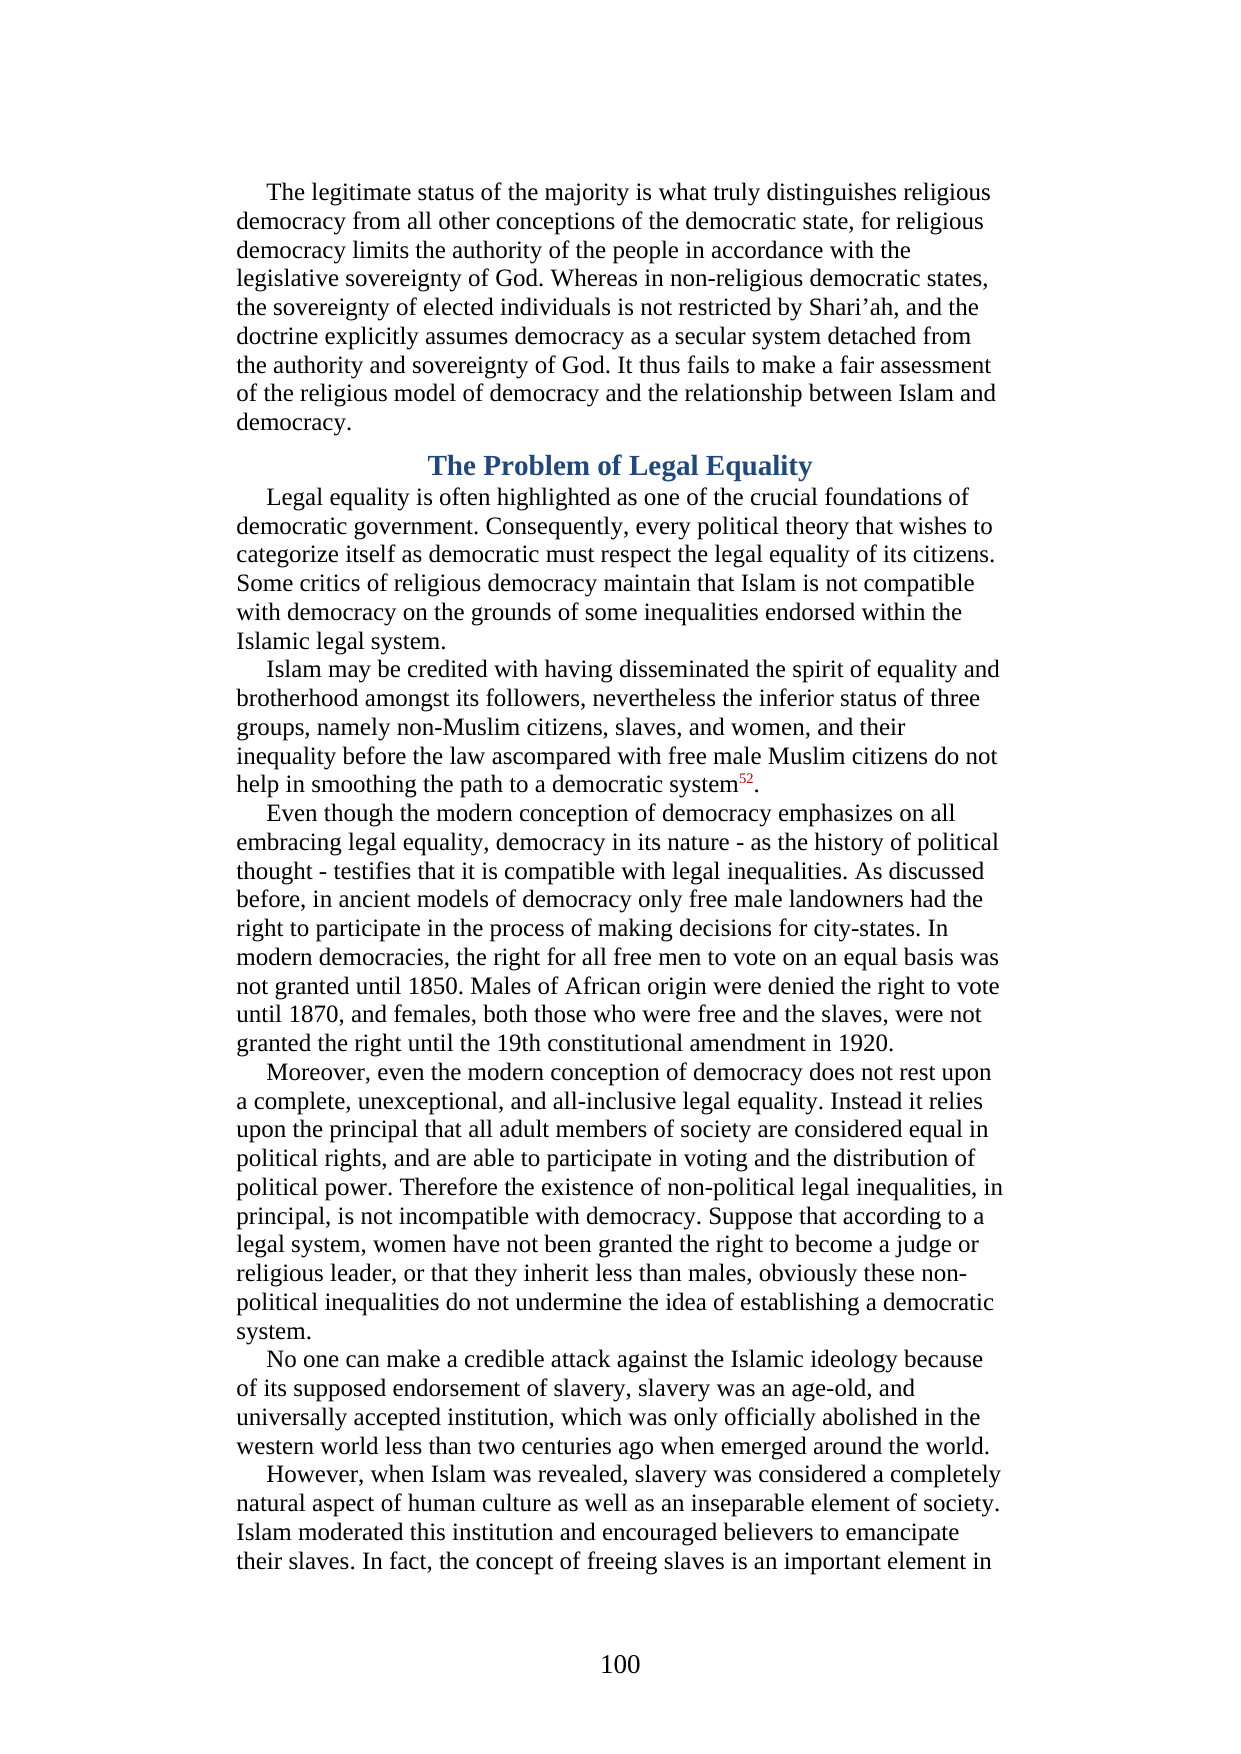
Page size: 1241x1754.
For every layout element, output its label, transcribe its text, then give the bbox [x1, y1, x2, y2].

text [236, 1459, 1004, 1574]
subtitle The Problem of Legal Equality [236, 448, 1004, 482]
text Islam may be credited with having disseminated the spirit of equality and brotherhood amongst its followers, nevertheless the inferior status of three groups, namely non-Muslim citizens, slaves, and women, and their inequality before the law ascompared with free male Muslim citizens do not help in smoothing the path to a democratic system52. [236, 654, 1004, 798]
text Even though the modern conception of democracy emphasizes on all embracing legal equality, democracy in its nature - as the history of political thought - testifies that it is compatible with legal inequalities. As discussed before, in ancient models of democracy only free male landowners had the right to participate in the process of making decisions for city-states. In modern democracies, the right for all free men to vote on an equal basis was not granted until 1850. Males of African origin were denied the right to vote until 1870, and females, both those who were free and the slaves, were not granted the right until the 19th constitutional amendment in 1920. [236, 798, 1004, 1057]
text Legal equality is often highlighted as one of the crucial foundations of democratic government. Consequently, every political theory that wishes to categorize itself as democratic must respect the legal equality of its citizens. Some critics of religious democracy maintain that Islam is not compatible with democracy on the grounds of some inequalities endorsed within the Islamic legal system. [236, 482, 1004, 654]
text Moreover, even the modern conception of democracy does not rest upon a complete, unexceptional, and all-inclusive legal equality. Instead it relies upon the principal that all adult members of society are considered equal in political rights, and are able to participate in voting and the distribution of political power. Therefore the existence of non-political legal inequalities, in principal, is not incompatible with democracy. Suppose that according to a legal system, women have not been granted the right to become a judge or religious leader, or that they inherit less than males, obviously these non-political inequalities do not undermine the idea of establishing a democratic system. [236, 1057, 1004, 1344]
text No one can make a credible attack against the Islamic ideology because of its supposed endorsement of slavery, slavery was an age-old, and universally accepted institution, which was only officially abolished in the western world less than two centuries ago when emerged around the world. [236, 1344, 1004, 1459]
text The legitimate status of the majority is what truly distinguishes religious democracy from all other conceptions of the democratic state, for religious democracy limits the authority of the people in accordance with the legislative sovereignty of God. Whereas in non-religious democratic states, the sovereignty of elected individuals is not restricted by Shari’ah, and the doctrine explicitly assumes democracy as a secular system detached from the authority and sovereignty of God. It thus fails to make a fair assessment of the religious model of democracy and the relationship between Islam and democracy. [236, 177, 1004, 436]
